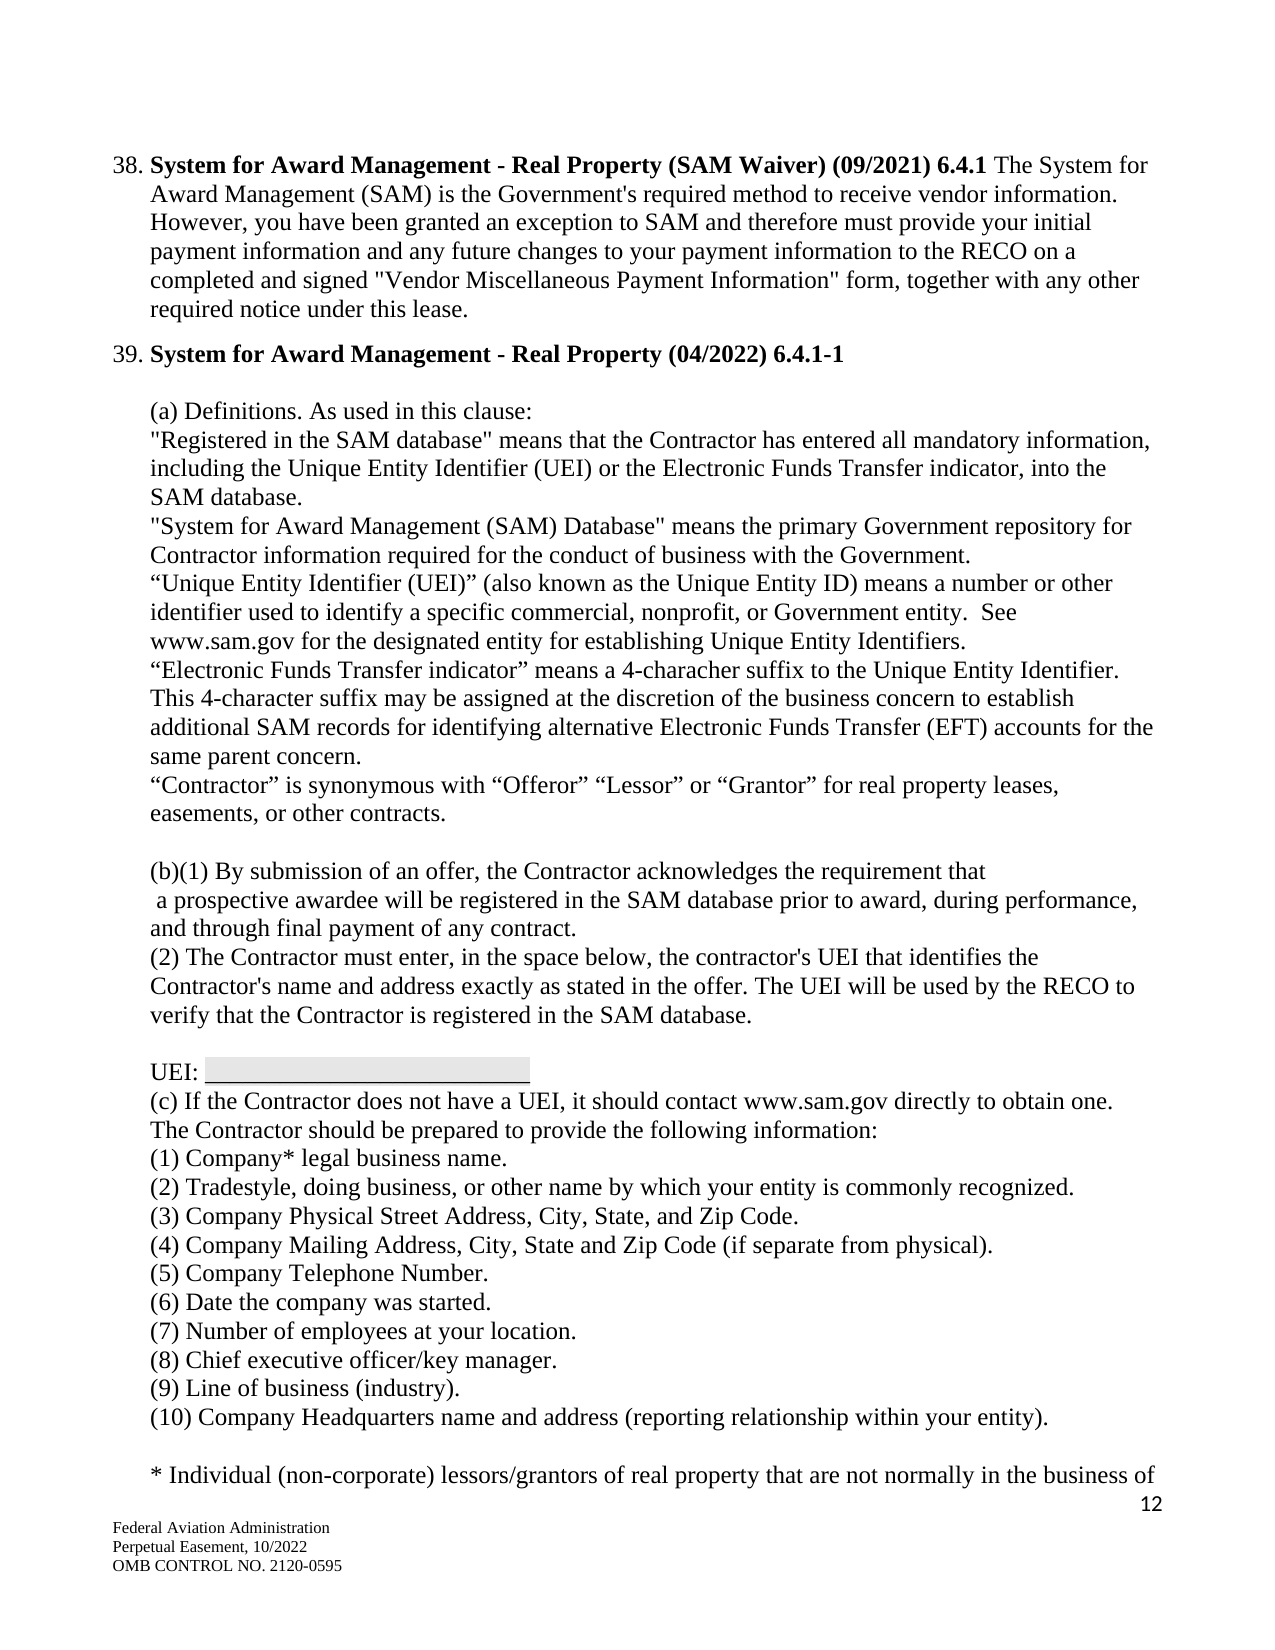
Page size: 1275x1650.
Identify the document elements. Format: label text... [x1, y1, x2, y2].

list System for Award Management - Real Property (04/2022) 6.4.1-1 Insert in all leases or easements or supplemental agreements to existing leases or easements unless the FAA has granted a waiver from the use of SAM. Must be used in conjunction with 6.4.2-1 Payment by Electronic Funds Transfer- System for Award Management. NOTE: If the FAA has granted a waiver from the use of SAM, use clause 6.4.1 "System for Award Management (SAM Waiver)" and REMOVE this clause. [112, 339, 1162, 396]
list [150, 396, 1162, 1488]
list System for Award Management - Real Property (SAM Waiver) (09/2021) 6.4.1 Insert in all leases and easements where the FAA has waived the SAM requirements for payment information. Must be used in conjunction with 6.4.2 Payment by Electronic Funds Transfer. NOTE: If the vendor is registered in SAM, use clause 6.4.1-1 “System for Award Management- Real Property” and REMOVE this clause. The System for Award Management (SAM) is the Government's required method to receive vendor information. However, you have been granted an exception to SAM and therefore must provide your initial payment information and any future changes to your payment information to the RECO on a completed and signed "Vendor Miscellaneous Payment Information" form, together with any other required notice under this lease. [112, 150, 1162, 322]
